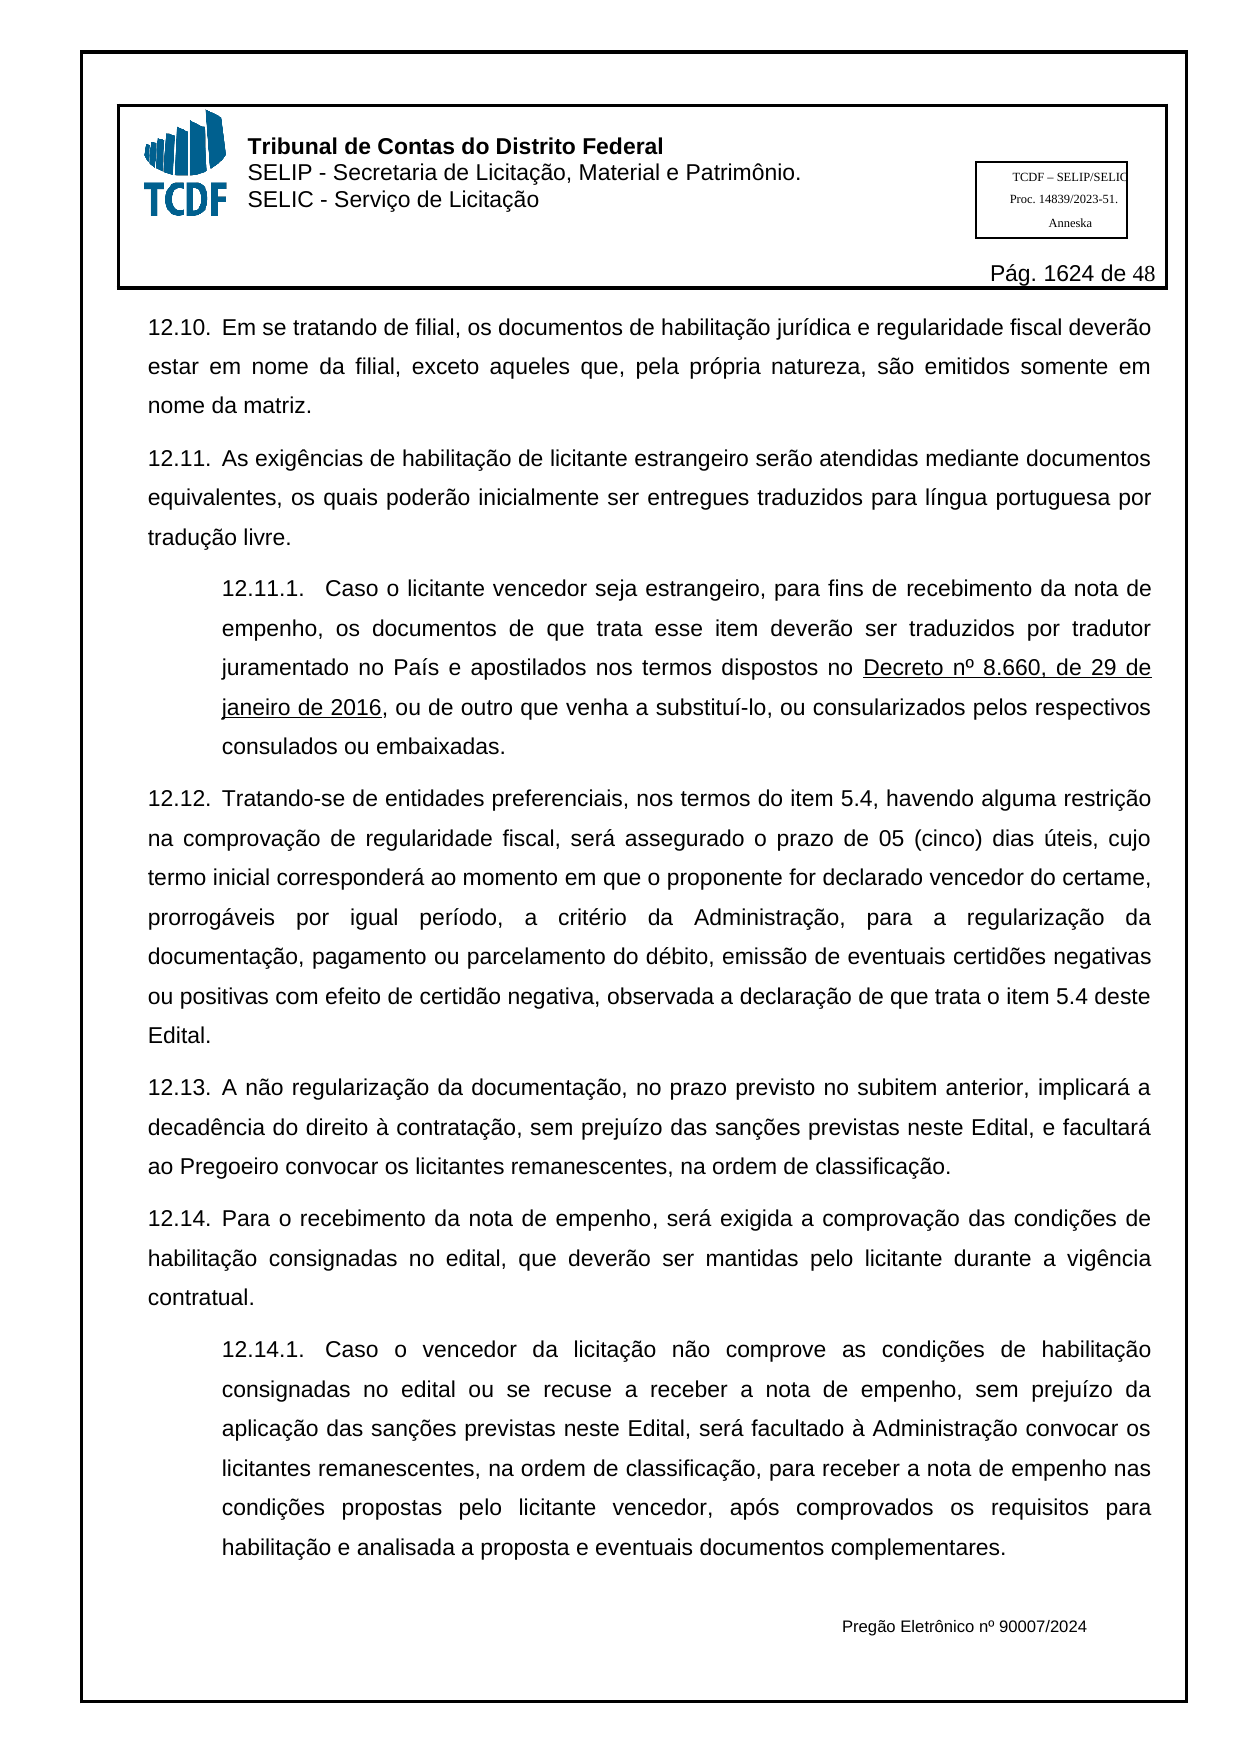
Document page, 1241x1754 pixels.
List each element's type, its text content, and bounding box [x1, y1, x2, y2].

text 12.13. A não regularização da documentação, no prazo previsto no subitem anterior, implicará a decadência do direito à contratação, sem prejuízo das sanções previstas neste Edital, e facultará ao Pregoeiro convocar os licitantes remanescentes, na ordem de classificação. [148, 1074, 1152, 1179]
picture [129, 107, 241, 218]
text 12.11.1. Caso o licitante vencedor seja estrangeiro, para fins de recebimento da nota de empenho, os documentos de que trata esse item deverão ser traduzidos por tradutor juramentado no País e apostilados nos termos dispostos no Decreto nº 8.660, de 29 de janeiro de 2016, ou de outro que venha a substituí-lo, ou consularizados pelos respectivos consulados ou embaixadas. [222, 575, 1152, 760]
text 12.14. Para o recebimento da nota de empenho, será exigida a comprovação das condições de habilitação consignadas no edital, que deverão ser mantidas pelo licitante durante a vigência contratual. [148, 1205, 1152, 1310]
text 12.12. Tratando-se de entidades preferenciais, nos termos do item 5.4, havendo alguma restrição na comprovação de regularidade fiscal, será assegurado o prazo de 05 (cinco) dias úteis, cujo termo inicial corresponderá ao momento em que o proponente for declarado vencedor do certame, prorrogáveis por igual período, a critério da Administração, para a regularização da documentação, pagamento ou parcelamento do débito, emissão de eventuais certidões negativas ou positivas com efeito de certidão negativa, observada a declaração de que trata o item 5.4 deste Edital. [148, 785, 1152, 1048]
text 12.10. Em se tratando de filial, os documentos de habilitação jurídica e regularidade fiscal deverão estar em nome da filial, exceto aqueles que, pela própria natureza, são emitidos somente em nome da matriz. [148, 313, 1152, 419]
text 12.11. As exigências de habilitação de licitante estrangeiro serão atendidas mediante documentos equivalentes, os quais poderão inicialmente ser entregues traduzidos para língua portuguesa por tradução livre. [148, 444, 1152, 550]
text 12.14.1. Caso o vencedor da licitação não comprove as condições de habilitação consignadas no edital ou se recuse a receber a nota de empenho, sem prejuízo da aplicação das sanções previstas neste Edital, será facultado à Administração convocar os licitantes remanescentes, na ordem de classificação, para receber a nota de empenho nas condições propostas pelo licitante vencedor, após comprovados os requisitos para habilitação e analisada a proposta e eventuais documentos complementares. [222, 1336, 1152, 1560]
